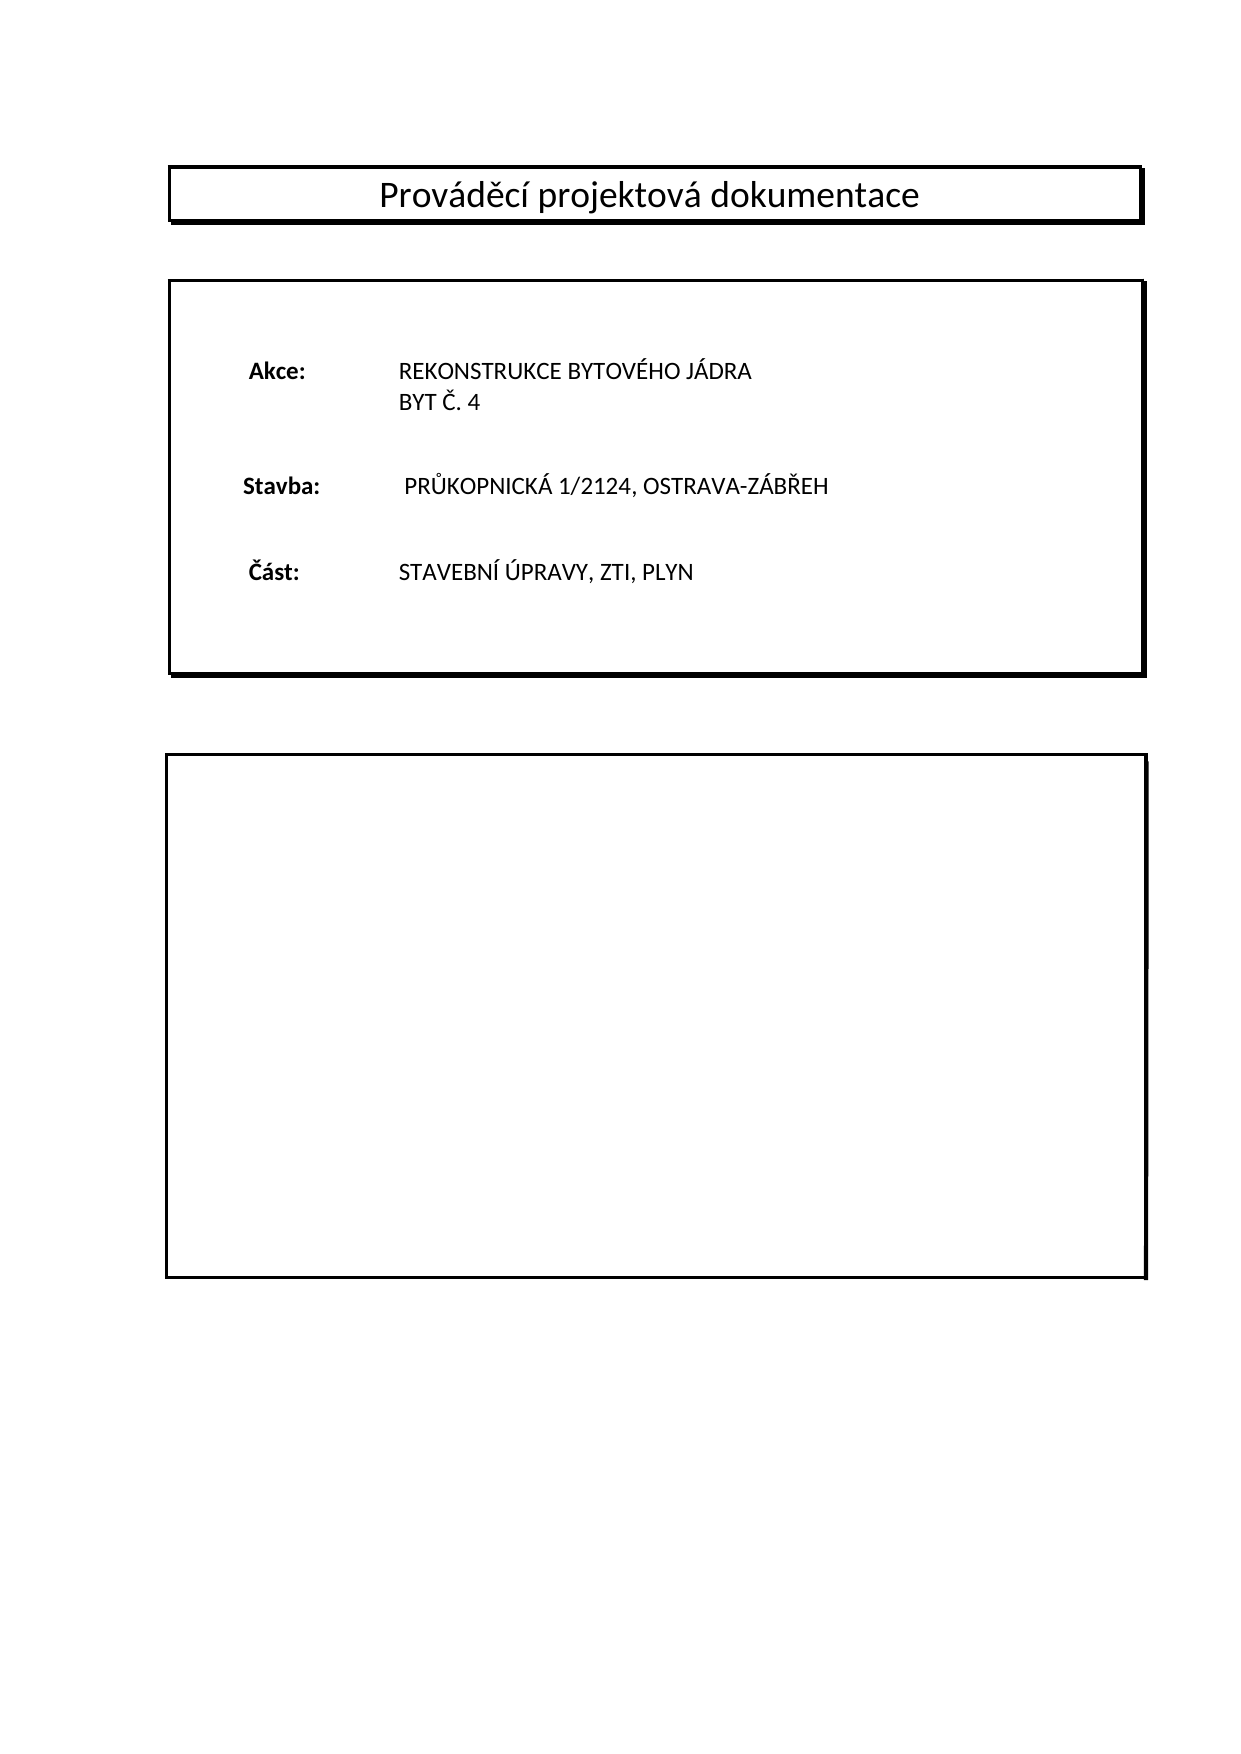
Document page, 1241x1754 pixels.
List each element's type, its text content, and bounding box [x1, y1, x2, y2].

text Část: STAVEBNÍ ÚPRAVY, ZTI, PLYN [171, 551, 1141, 587]
text Akce: REKONSTRUKCE BYTOVÉHO JÁDRA [177, 356, 1122, 386]
text Prováděcí projektová dokumentace [171, 169, 1139, 219]
text Stavba: PRŮKOPNICKÁ 1/2124, OSTRAVA-ZÁBŘEH [171, 465, 1141, 501]
text BYT Č. 4 [177, 386, 1122, 417]
